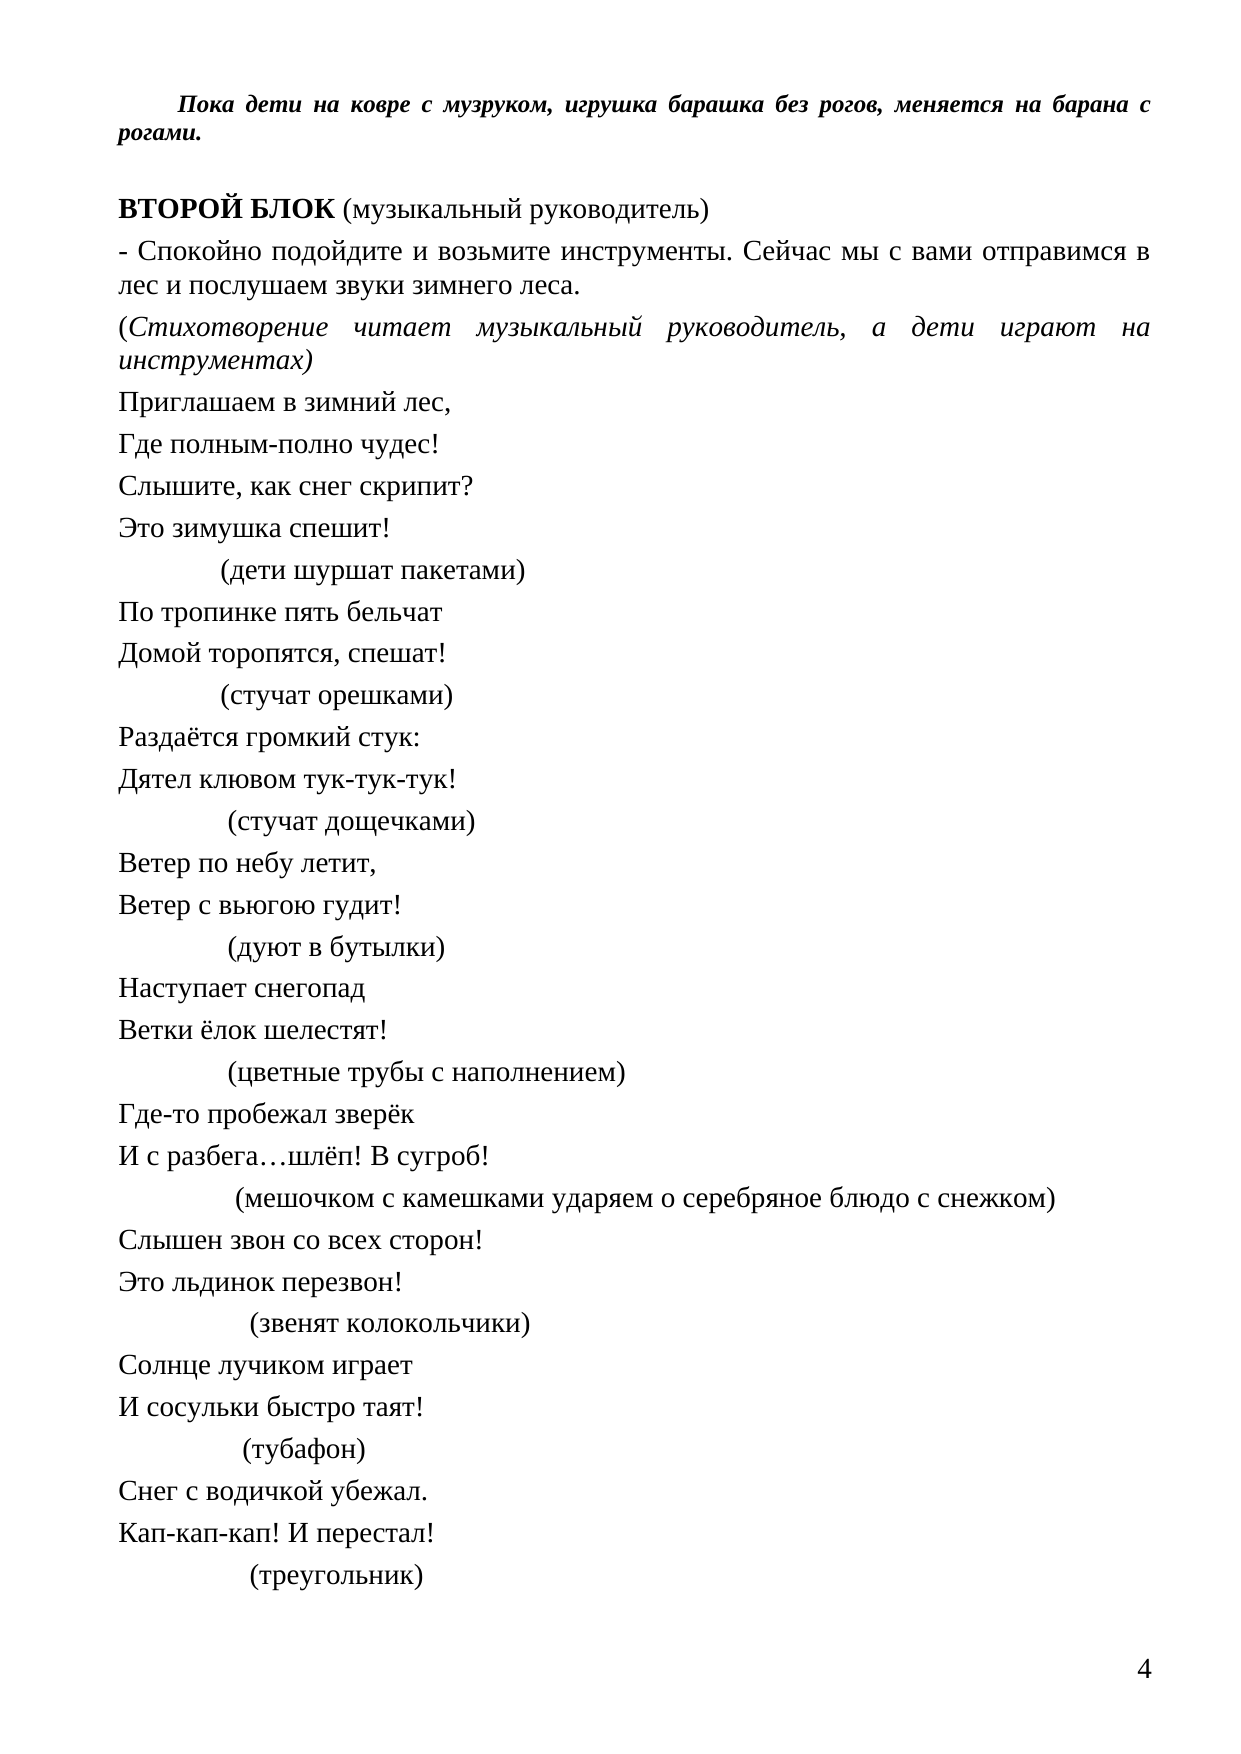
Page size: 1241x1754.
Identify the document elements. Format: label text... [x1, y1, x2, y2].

text (звенят колокольчики) [118, 1306, 1152, 1339]
text (Стихотворение читает музыкальный руководитель, а дети играют на инструментах) [118, 309, 1152, 376]
text Наступает снегопад [118, 971, 1152, 1004]
text Ветер по небу летит, [118, 845, 1152, 878]
text По тропинке пять бельчат [118, 594, 1152, 627]
text Пока дети на ковре с музруком, игрушка барашка без рогов, меняется на барана с рогами. [118, 89, 1152, 146]
text Это зимушка спешит! [118, 510, 1152, 543]
text Солнце лучиком играет [118, 1347, 1152, 1381]
text Где-то пробежал зверёк [118, 1096, 1152, 1130]
text (тубафон) [118, 1431, 1152, 1465]
text (цветные трубы с наполнением) [118, 1054, 1152, 1088]
text И с разбега…шлёп! В сугроб! [118, 1138, 1152, 1172]
text Снег с водичкой убежал. [118, 1473, 1152, 1507]
text (дети шуршат пакетами) [118, 552, 1152, 585]
text Кап-кап-кап! И перестал! [118, 1515, 1152, 1548]
text Слышен звон со всех сторон! [118, 1222, 1152, 1255]
text - Спокойно подойдите и возьмите инструменты. Сейчас мы с вами отправимся в лес и послушаем звуки зимнего леса. [118, 233, 1152, 301]
text (стучат орешками) [118, 677, 1152, 711]
text Приглашаем в зимний лес, [118, 384, 1152, 418]
text (дуют в бутылки) [118, 929, 1152, 962]
text Ветки ёлок шелестят! [118, 1012, 1152, 1046]
text Это льдинок перезвон! [118, 1264, 1152, 1297]
text Раздаётся громкий стук: [118, 719, 1152, 753]
text Ветер с вьюгою гудит! [118, 887, 1152, 920]
text И сосульки быстро таят! [118, 1389, 1152, 1423]
text Домой торопятся, спешат! [118, 636, 1152, 669]
text ВТОРОЙ БЛОК (музыкальный руководитель) [118, 192, 1152, 225]
text Слышите, как снег скрипит? [118, 468, 1152, 502]
text (треугольник) [118, 1557, 1152, 1590]
text (мешочком с камешками ударяем о серебряное блюдо с снежком) [118, 1180, 1152, 1213]
text Дятел клювом тук-тук-тук! [118, 761, 1152, 795]
text (стучат дощечками) [118, 803, 1152, 837]
text Где полным-полно чудес! [118, 426, 1152, 460]
